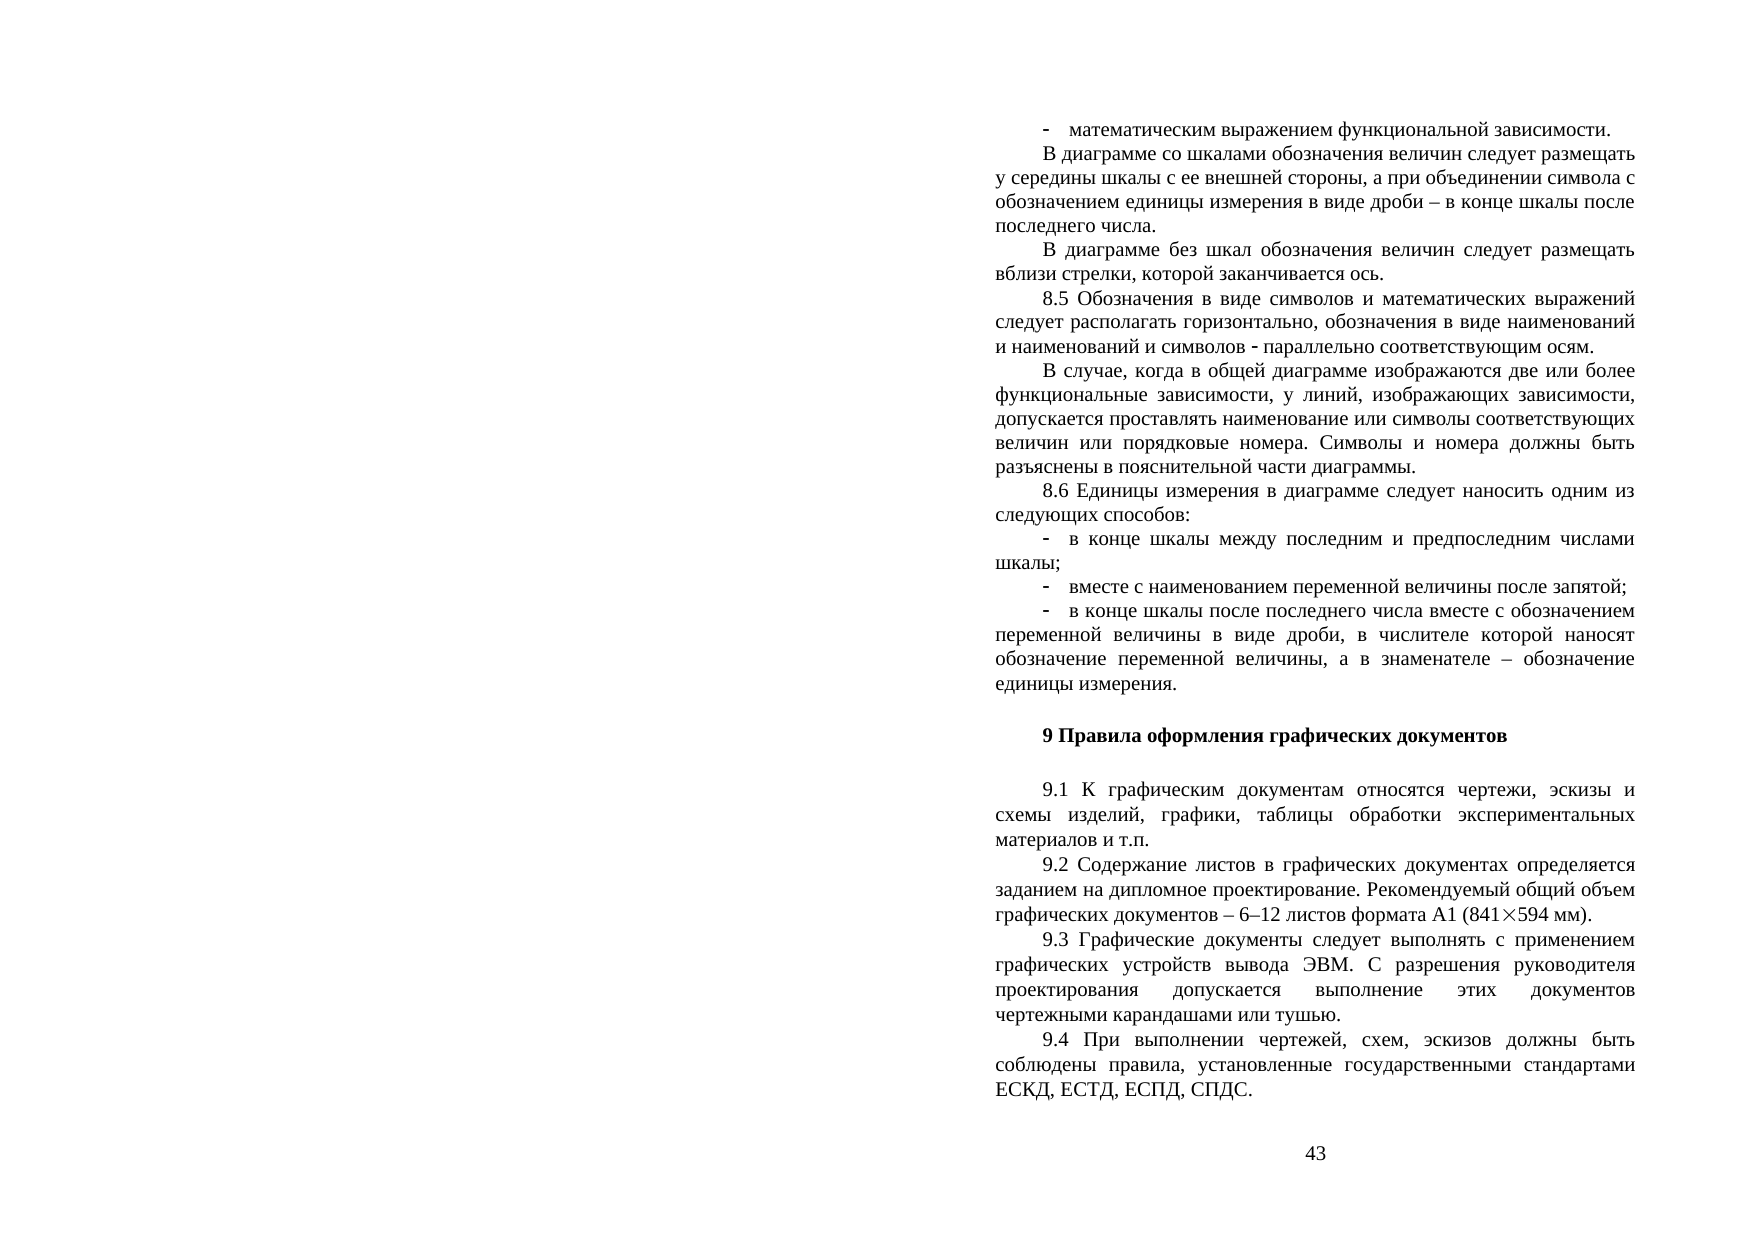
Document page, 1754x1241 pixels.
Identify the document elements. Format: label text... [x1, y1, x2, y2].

text В диаграмме без шкал обозначения величин следует размещать вблизи стрелки, которой заканчивается ось. [995, 237, 1636, 285]
subtitle 9 Правила оформления графических документов [995, 723, 1636, 747]
text В случае, когда в общей диаграмме изображаются две или более функциональные зависимости, у линий, изображающих зависимости, допускается проставлять наименование или символы соответствующих величин или порядковые номера. Символы и номера должны быть разъяснены в пояснительной части диаграммы. [995, 358, 1636, 478]
text 9.2 Содержание листов в графических документах определяется заданием на дипломное проектирование. Рекомендуемый общий объем графических документов – 6–12 листов формата А1 (841594 мм). [995, 851, 1636, 926]
text в конце шкалы после последнего числа вместе с обозначением переменной величины в виде дроби, в числителе которой наносят обозначение переменной величины, а в знаменателе – обозначение единицы измерения. [995, 598, 1636, 694]
text В диаграмме со шкалами обозначения величин следует размещать у середины шкалы с ее внешней стороны, а при объединении символа с обозначением единицы измерения в виде дроби – в конце шкалы после последнего числа. [995, 141, 1636, 237]
text 8.5 Обозначения в виде символов и математических выражений следует располагать горизонтально, обозначения в виде наименований и наименований и символов параллельно соответствующим осям. [995, 285, 1636, 358]
text математическим выражением функциональной зависимости. [995, 118, 1636, 141]
text 8.6 Единицы измерения в диаграмме следует наносить одним из следующих способов: [995, 478, 1636, 526]
text в конце шкалы между последним и предпоследним числами шкалы; [995, 526, 1636, 574]
text 9.3 Графические документы следует выполнять с применением графических устройств вывода ЭВМ. С разрешения руководителя проектирования допускается выполнение этих документов чертежными карандашами или тушью. [995, 926, 1636, 1026]
text 9.4 При выполнении чертежей, схем, эскизов должны быть соблюдены правила, установленные государственными стандартами ЕСКД, ЕСТД, ЕСПД, СПДС. [995, 1026, 1636, 1101]
text вместе с наименованием переменной величины после запятой; [995, 574, 1636, 598]
text 9.1 К графическим документам относятся чертежи, эскизы и схемы изделий, графики, таблицы обработки экспериментальных материалов и т.п. [995, 776, 1636, 851]
